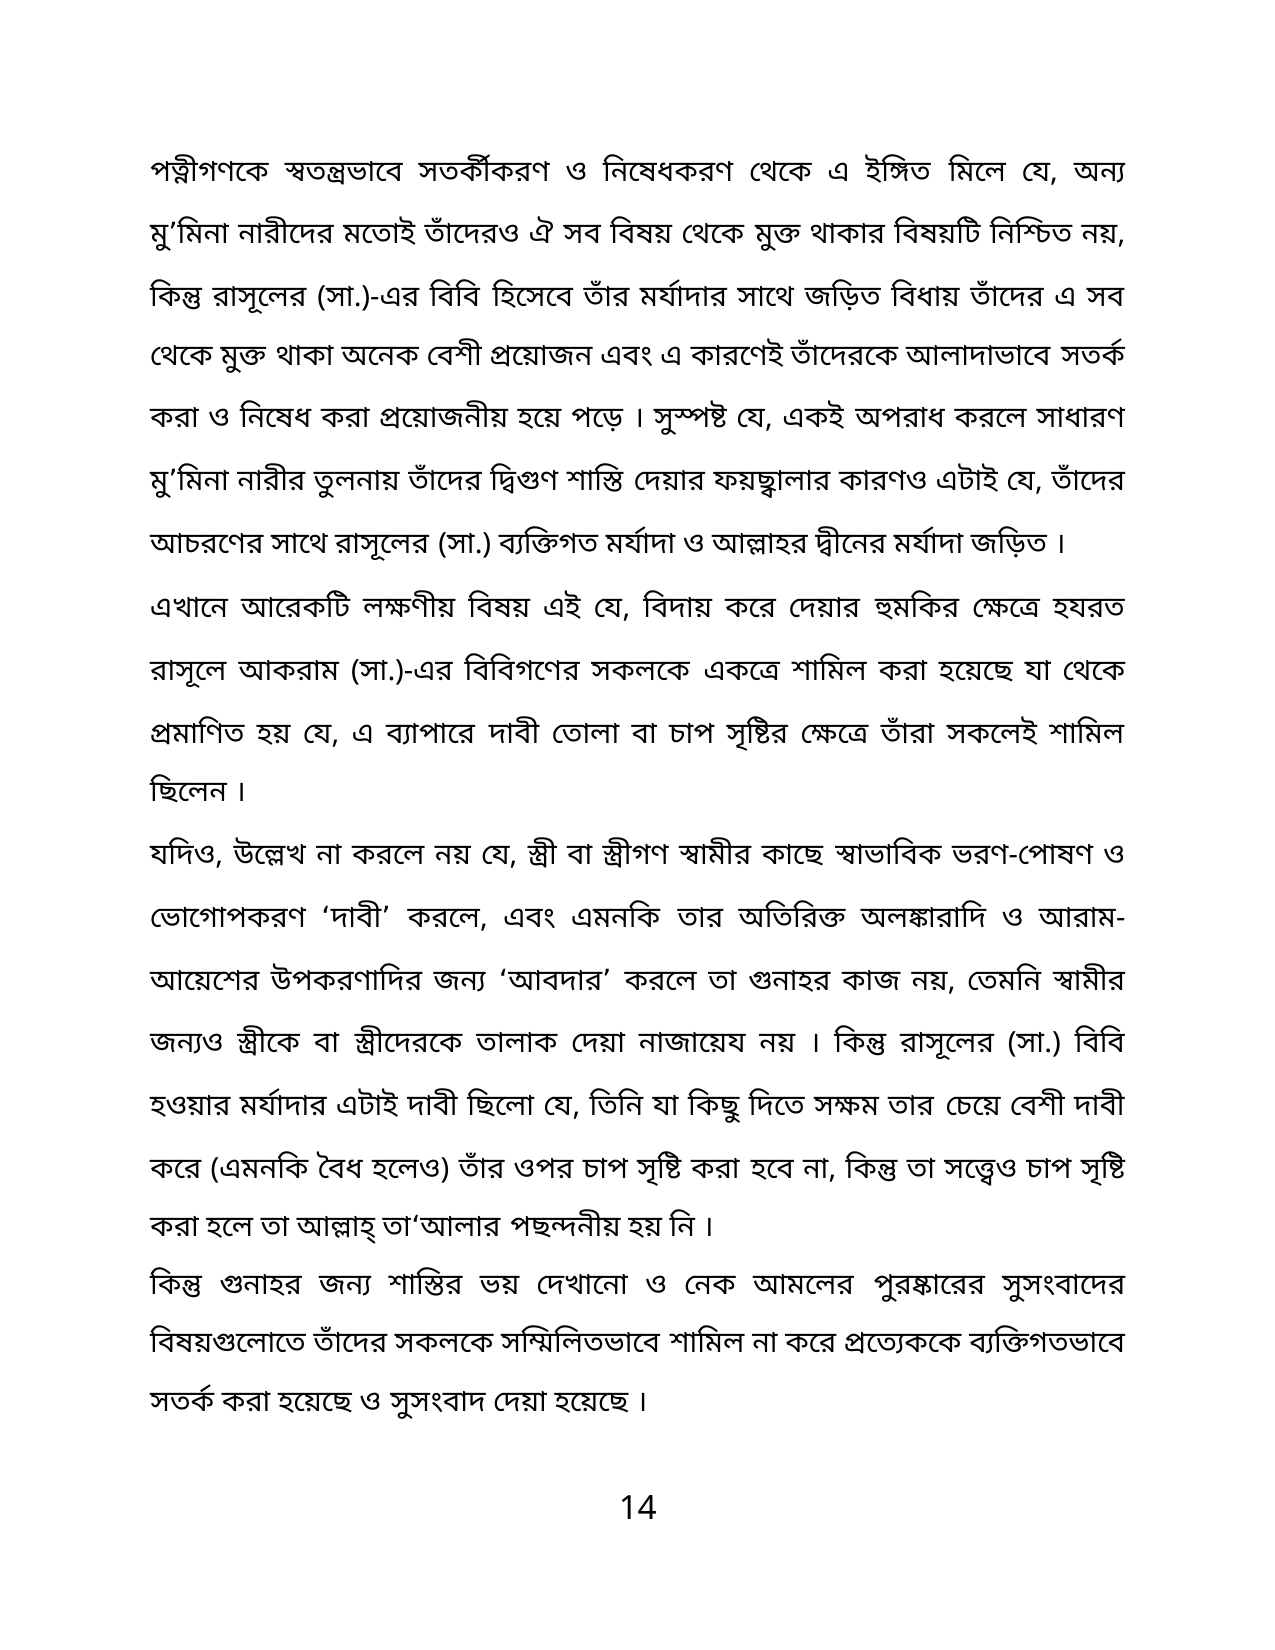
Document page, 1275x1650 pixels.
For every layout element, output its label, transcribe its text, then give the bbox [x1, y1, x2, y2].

text এখানে আরেকটি লক্ষণীয় বিষয় এই যে, বিদায় করে দেয়ার হুমকির ক্ষেত্রে হযরত রাসূলে আকরাম (সা.)-এর বিবিগণের সকলকে একত্রে শামিল করা হয়েছে যা থেকে প্রমাণিত হয় যে, এ ব্যাপারে দাবী তোলা বা চাপ সৃষ্টির ক্ষেত্রে তাঁরা সকলেই শামিল ছিলেন । [150, 587, 1125, 814]
text যদিও, উল্লেখ না করলে নয় যে, স্ত্রী বা স্ত্রীগণ স্বামীর কাছে স্বাভাবিক ভরণ-পোষণ ও ভোগোপকরণ ‘দাবী’ করলে, এবং এমনকি তার অতিরিক্ত অলঙ্কারাদি ও আরাম-আয়েশের উপকরণাদির জন্য ‘আবদার’ করলে তা গুনাহর কাজ নয়, তেমনি স্বামীর জন্যও স্ত্রীকে বা স্ত্রীদেরকে তালাক দেয়া নাজায়েয নয় । কিন্তু রাসূলের (সা.) বিবি হওয়ার মর্যাদার এটাই দাবী ছিলো যে, তিনি যা কিছু দিতে সক্ষম তার চেয়ে বেশী দাবী করে (এমনকি বৈধ হলেও) তাঁর ওপর চাপ সৃষ্টি করা হবে না, কিন্তু তা সত্ত্বেও চাপ সৃষ্টি করা হলে তা আল্লাহ্ তা‘আলার পছন্দনীয় হয় নি । [150, 833, 1125, 1248]
text কিন্তু গুনাহর জন্য শাস্তির ভয় দেখানো ও নেক আমলের পুরষ্কারের সুসংবাদের বিষয়গুলোতে তাঁদের সকলকে সম্মিলিতভাবে শামিল না করে প্রত্যেককে ব্যক্তিগতভাবে সতর্ক করা হয়েছে ও সুসংবাদ দেয়া হয়েছে । [150, 1268, 1125, 1423]
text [150, 150, 1125, 565]
